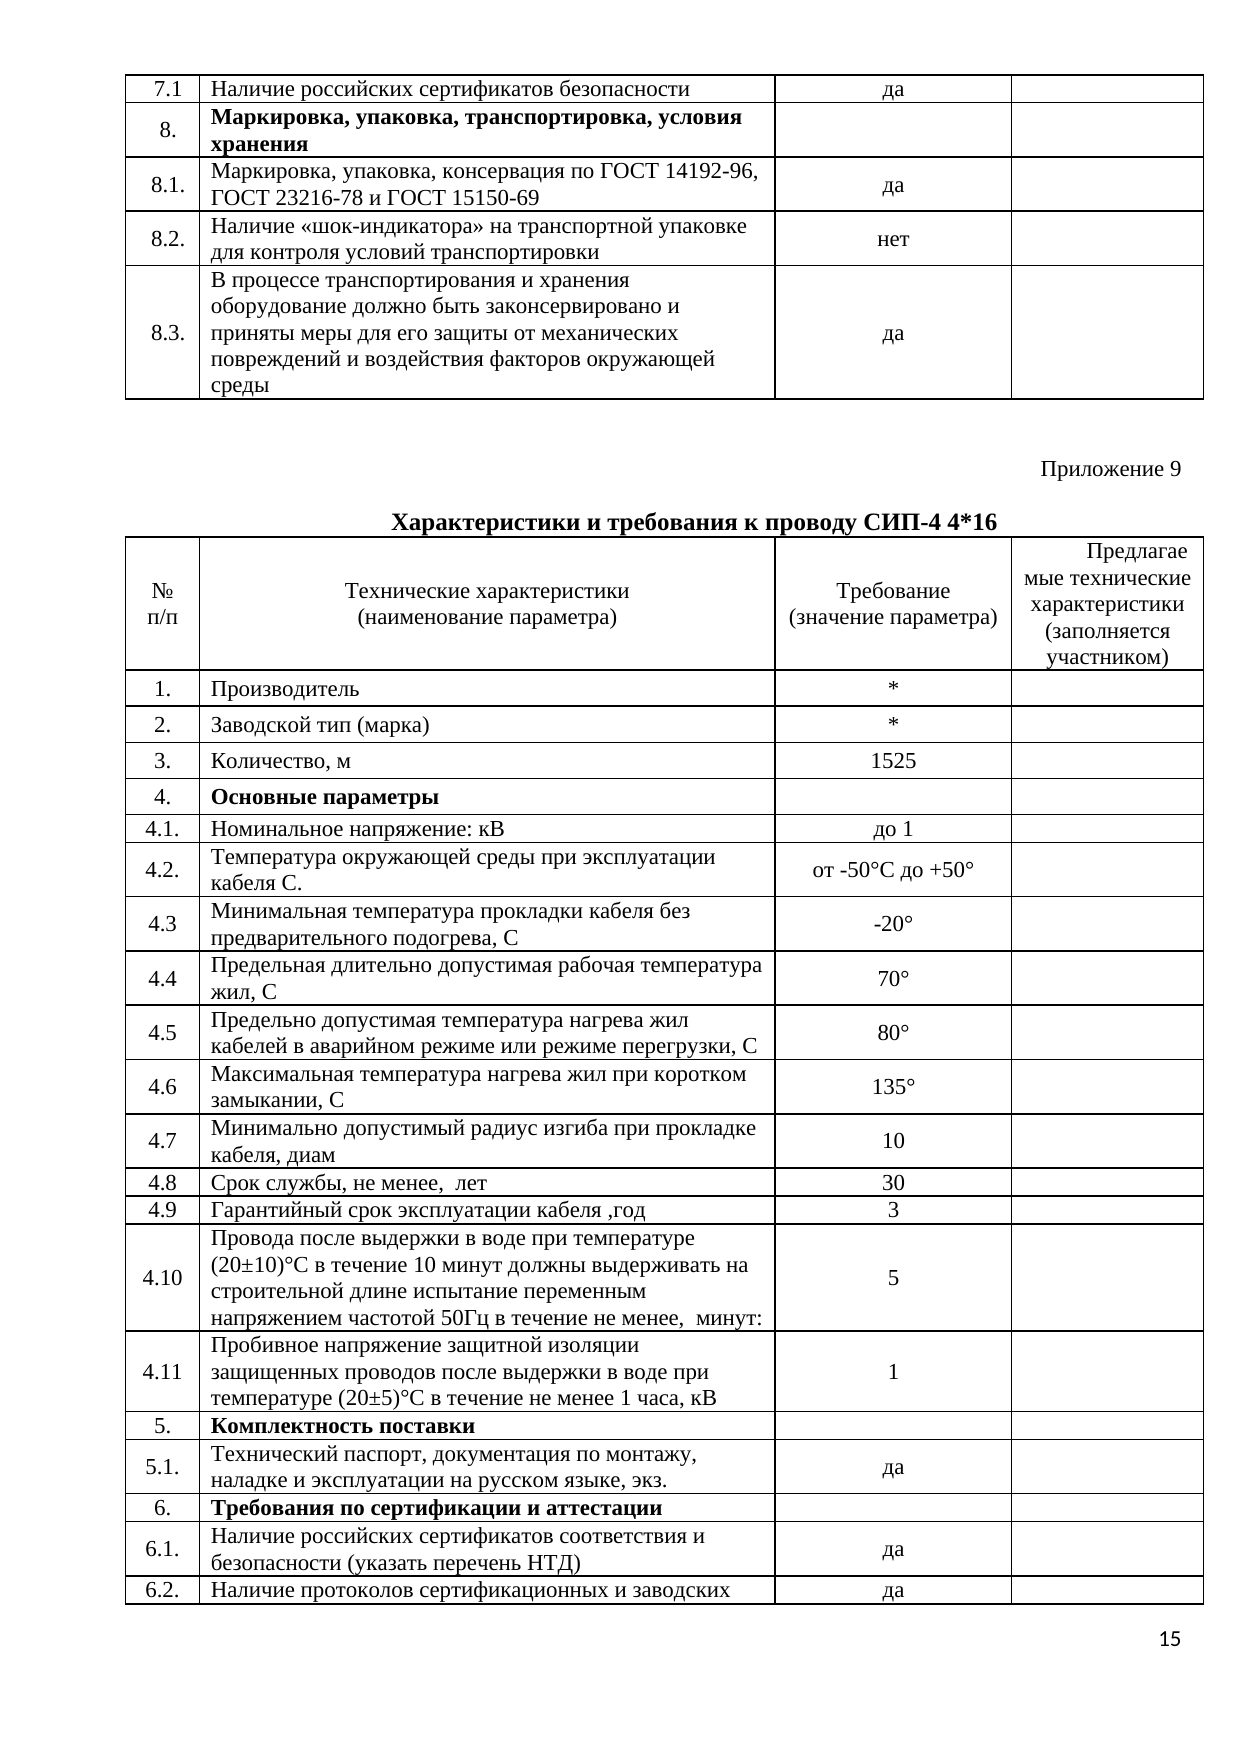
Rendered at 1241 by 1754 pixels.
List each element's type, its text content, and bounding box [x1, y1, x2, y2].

table_cell до 1 [776, 815, 1011, 841]
table_cell Предельно допустимая температура нагрева жил кабелей в аварийном режиме или режиме перегрузки, С [200, 1006, 774, 1058]
table_cell 4.3 [126, 897, 199, 950]
table_cell 4.7 [126, 1115, 199, 1167]
table_cell 5.1. [126, 1440, 199, 1493]
table_cell 2. [126, 707, 199, 741]
table_cell Комплектность поставки [200, 1412, 774, 1438]
table_cell Температура окружающей среды при эксплуатации кабеля С. [200, 843, 774, 896]
table_cell 1525 [776, 743, 1011, 777]
table_cell от -50°С до +50° [776, 843, 1011, 896]
table_cell [1012, 1522, 1203, 1575]
table_cell [1012, 1225, 1203, 1330]
table_cell [1012, 1197, 1203, 1223]
table_cell Маркировка, упаковка, консервация по ГОСТ 14192-96, ГОСТ 23216-78 и ГОСТ 15150-69 [200, 158, 774, 210]
table_cell да [776, 1522, 1011, 1575]
table_cell [1012, 212, 1203, 264]
table_cell 3 [776, 1197, 1011, 1223]
table_cell 6.2. [126, 1577, 199, 1603]
table_cell Наличие российских сертификатов безопасности [200, 76, 774, 102]
table_cell [1012, 1412, 1203, 1438]
table_cell 1. [126, 671, 199, 705]
table_cell 8.2. [126, 212, 199, 264]
table_cell 5 [776, 1225, 1011, 1330]
table_cell 8.3. [126, 266, 199, 398]
table_cell Минимальная температура прокладки кабеля без предварительного подогрева, С [200, 897, 774, 950]
table_cell [776, 779, 1011, 813]
table_cell 80° [776, 1006, 1011, 1058]
table_cell [1012, 103, 1203, 156]
table_cell * [776, 671, 1011, 705]
table_cell Наличие российских сертификатов соответствия и безопасности (указать перечень НТД) [200, 1522, 774, 1575]
table_cell [776, 1494, 1011, 1521]
table_cell 7.1 [126, 76, 199, 102]
table_cell 4.4 [126, 952, 199, 1004]
table_cell [776, 1412, 1011, 1438]
table_cell [1012, 1440, 1203, 1493]
table_cell Производитель [200, 671, 774, 705]
table_cell 4.5 [126, 1006, 199, 1058]
table_cell 3. [126, 743, 199, 777]
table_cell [200, 1577, 774, 1603]
table_cell Номинальное напряжение: кВ [200, 815, 774, 841]
table_cell [1012, 1332, 1203, 1411]
table_cell [1012, 897, 1203, 950]
table_cell [1012, 1169, 1203, 1195]
table_header № п/п [126, 538, 199, 669]
table_cell [1012, 1060, 1203, 1113]
table_cell 1 [776, 1332, 1011, 1411]
table_cell [1012, 1115, 1203, 1167]
table_cell 6. [126, 1494, 199, 1521]
table_cell 4.11 [126, 1332, 199, 1411]
table_cell 30 [776, 1169, 1011, 1195]
table_cell 4.9 [126, 1197, 199, 1223]
table_cell [1012, 779, 1203, 813]
table_cell [1012, 266, 1203, 398]
table_cell Заводской тип (марка) [200, 707, 774, 741]
table_header Технические характеристики (наименование параметра) [200, 538, 774, 669]
table_cell [1012, 1006, 1203, 1058]
table_cell Требования по сертификации и аттестации [200, 1494, 774, 1521]
table_cell Максимальная температура нагрева жил при коротком замыкании, С [200, 1060, 774, 1113]
table_cell 4.10 [126, 1225, 199, 1330]
table_cell 5. [126, 1412, 199, 1438]
table_cell 4.2. [126, 843, 199, 896]
text Характеристики и требования к проводу СИП-4 4*16 [148, 507, 1181, 536]
table_header Требование (значение параметра) [776, 538, 1011, 669]
table_cell [1012, 952, 1203, 1004]
table_cell 6.1. [126, 1522, 199, 1575]
table_cell [1012, 743, 1203, 777]
table_cell 8. [126, 103, 199, 156]
table_cell [1012, 1577, 1203, 1603]
table_cell 4. [126, 779, 199, 813]
table_cell Количество, м [200, 743, 774, 777]
table_cell Предельная длительно допустимая рабочая температура жил, С [200, 952, 774, 1004]
table_cell Провода после выдержки в воде при температуре (20±10)°C в течение 10 минут должны выдерживать на строительной длине испытание переменным напряжением частотой 50Гц в течение не менее, минут: [200, 1225, 774, 1330]
table_cell да [776, 1577, 1011, 1603]
table_cell [1012, 815, 1203, 841]
text Приложение 9 [148, 454, 1181, 481]
table_cell -20° [776, 897, 1011, 950]
table_cell Маркировка, упаковка, транспортировка, условия хранения [200, 103, 774, 156]
table_cell [1012, 1494, 1203, 1521]
table_cell да [776, 1440, 1011, 1493]
table_cell да [776, 158, 1011, 210]
table_cell Пробивное напряжение защитной изоляции защищенных проводов после выдержки в воде при температуре (20±5)°С в течение не менее 1 часа, кВ [200, 1332, 774, 1411]
table_cell [1012, 158, 1203, 210]
table_cell Основные параметры [200, 779, 774, 813]
table_cell 4.8 [126, 1169, 199, 1195]
table_cell 4.1. [126, 815, 199, 841]
table_cell [776, 103, 1011, 156]
table_cell [1012, 671, 1203, 705]
table_cell 70° [776, 952, 1011, 1004]
table_cell 135° [776, 1060, 1011, 1113]
table_cell Наличие «шок-индикатора» на транспортной упаковке для контроля условий транспортировки [200, 212, 774, 264]
table_cell Технический паспорт, документация по монтажу, наладке и эксплуатации на русском языке, экз. [200, 1440, 774, 1493]
table_cell да [776, 266, 1011, 398]
table_cell * [776, 707, 1011, 741]
table_cell Гарантийный срок эксплуатации кабеля ,год [200, 1197, 774, 1223]
table_cell Минимально допустимый радиус изгиба при прокладке кабеля, диам [200, 1115, 774, 1167]
table_cell В процессе транспортирования и хранения оборудование должно быть законсервировано и приняты меры для его защиты от механических повреждений и воздействия факторов окружающей среды [200, 266, 774, 398]
table_cell 4.6 [126, 1060, 199, 1113]
table_cell 10 [776, 1115, 1011, 1167]
table_cell [1012, 707, 1203, 741]
table_cell Срок службы, не менее, лет [200, 1169, 774, 1195]
table_cell да [776, 76, 1011, 102]
table_cell 8.1. [126, 158, 199, 210]
table_cell нет [776, 212, 1011, 264]
table_cell [1012, 76, 1203, 102]
table_cell [1012, 843, 1203, 896]
table_header Предлагаемые технические характеристики (заполняется участником) [1012, 538, 1203, 669]
